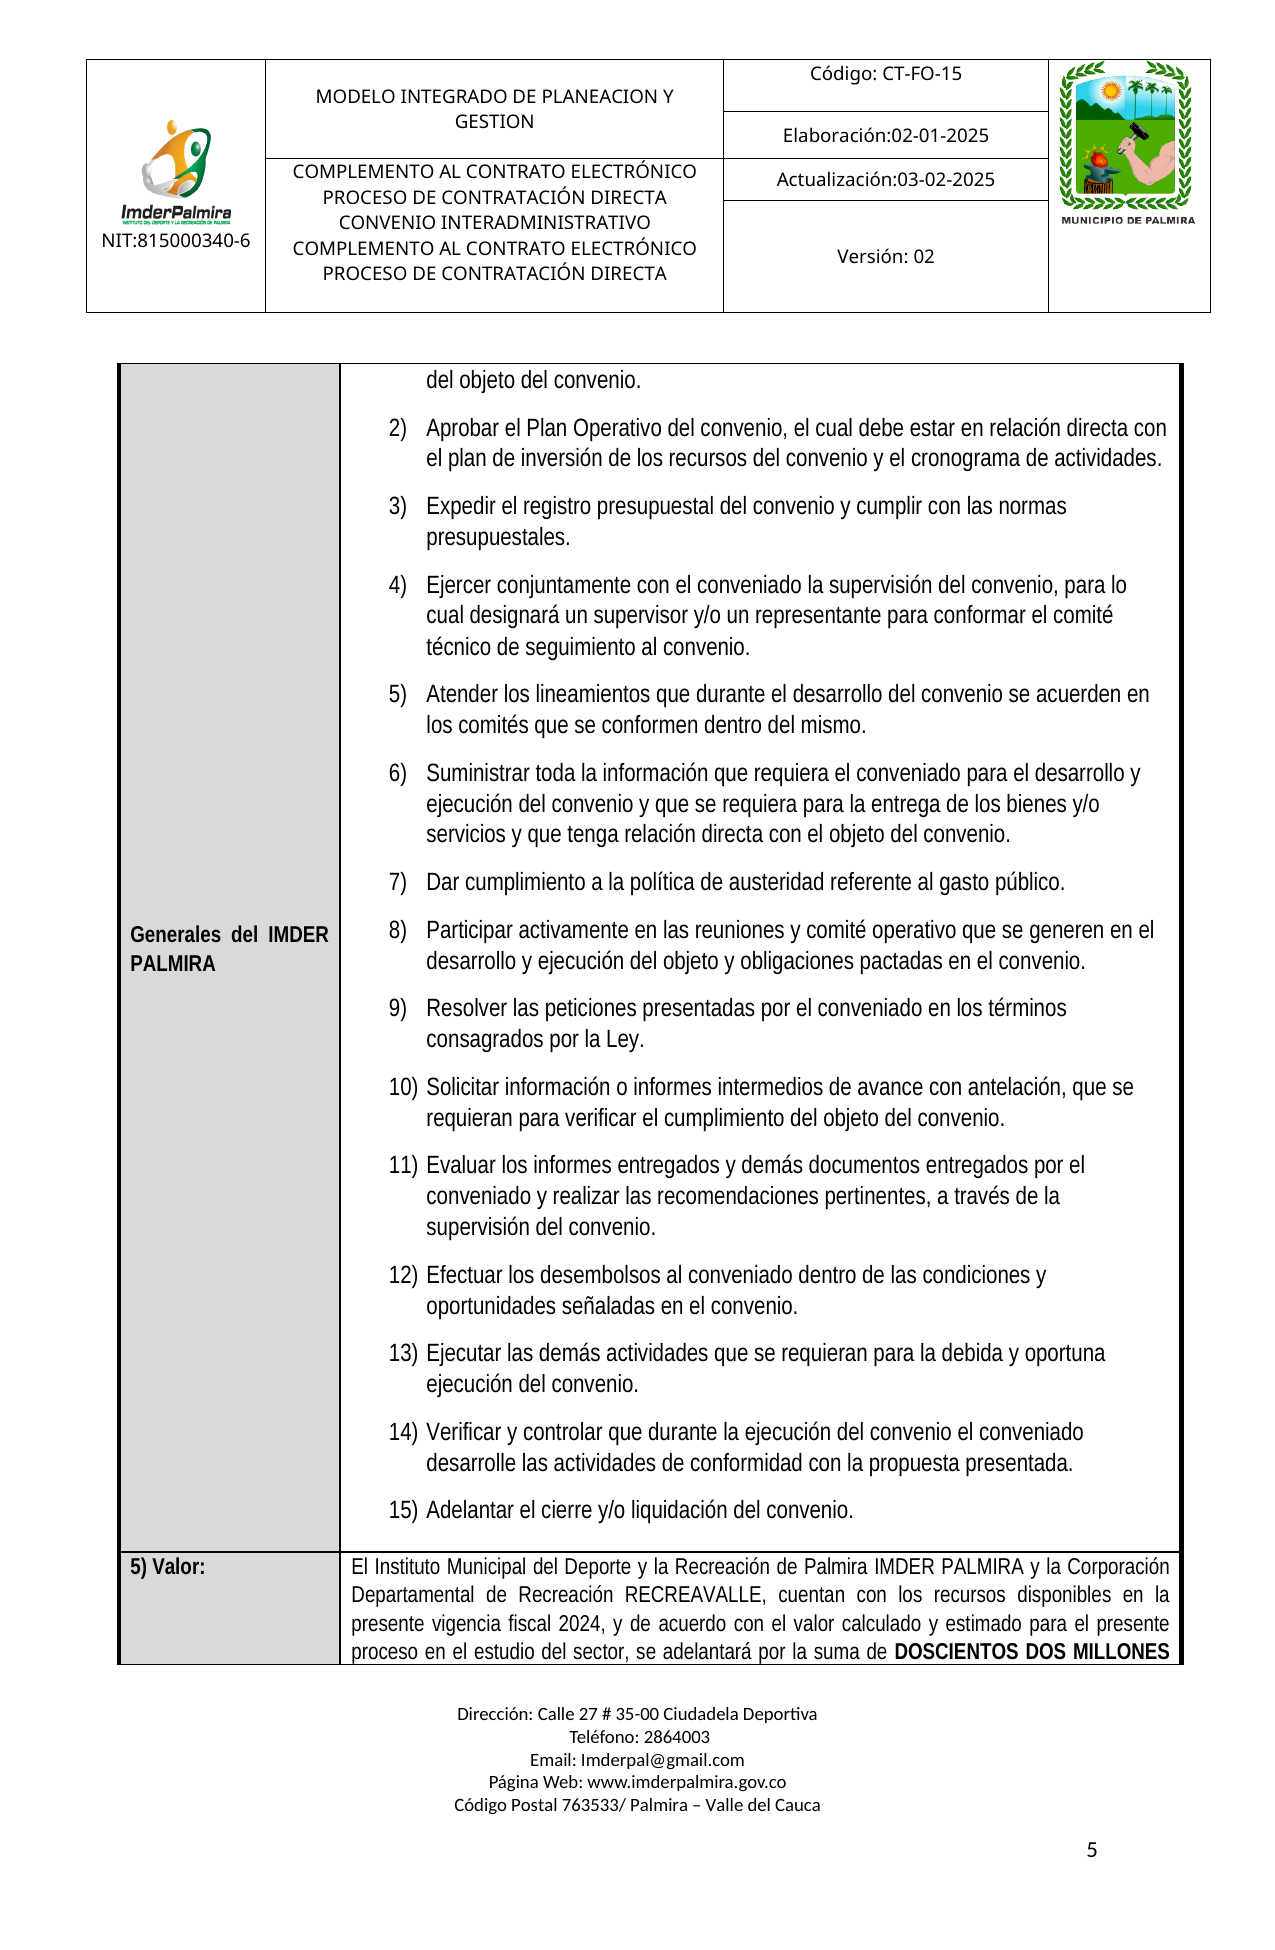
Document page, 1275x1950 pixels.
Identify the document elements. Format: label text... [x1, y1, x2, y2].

picture [120, 118, 232, 228]
picture [1059, 60, 1196, 224]
table_cell 5) Valor: [121, 1553, 339, 1664]
table_cell 4) Compromisos Generales del IMDER PALMIRA [121, 364, 339, 1551]
